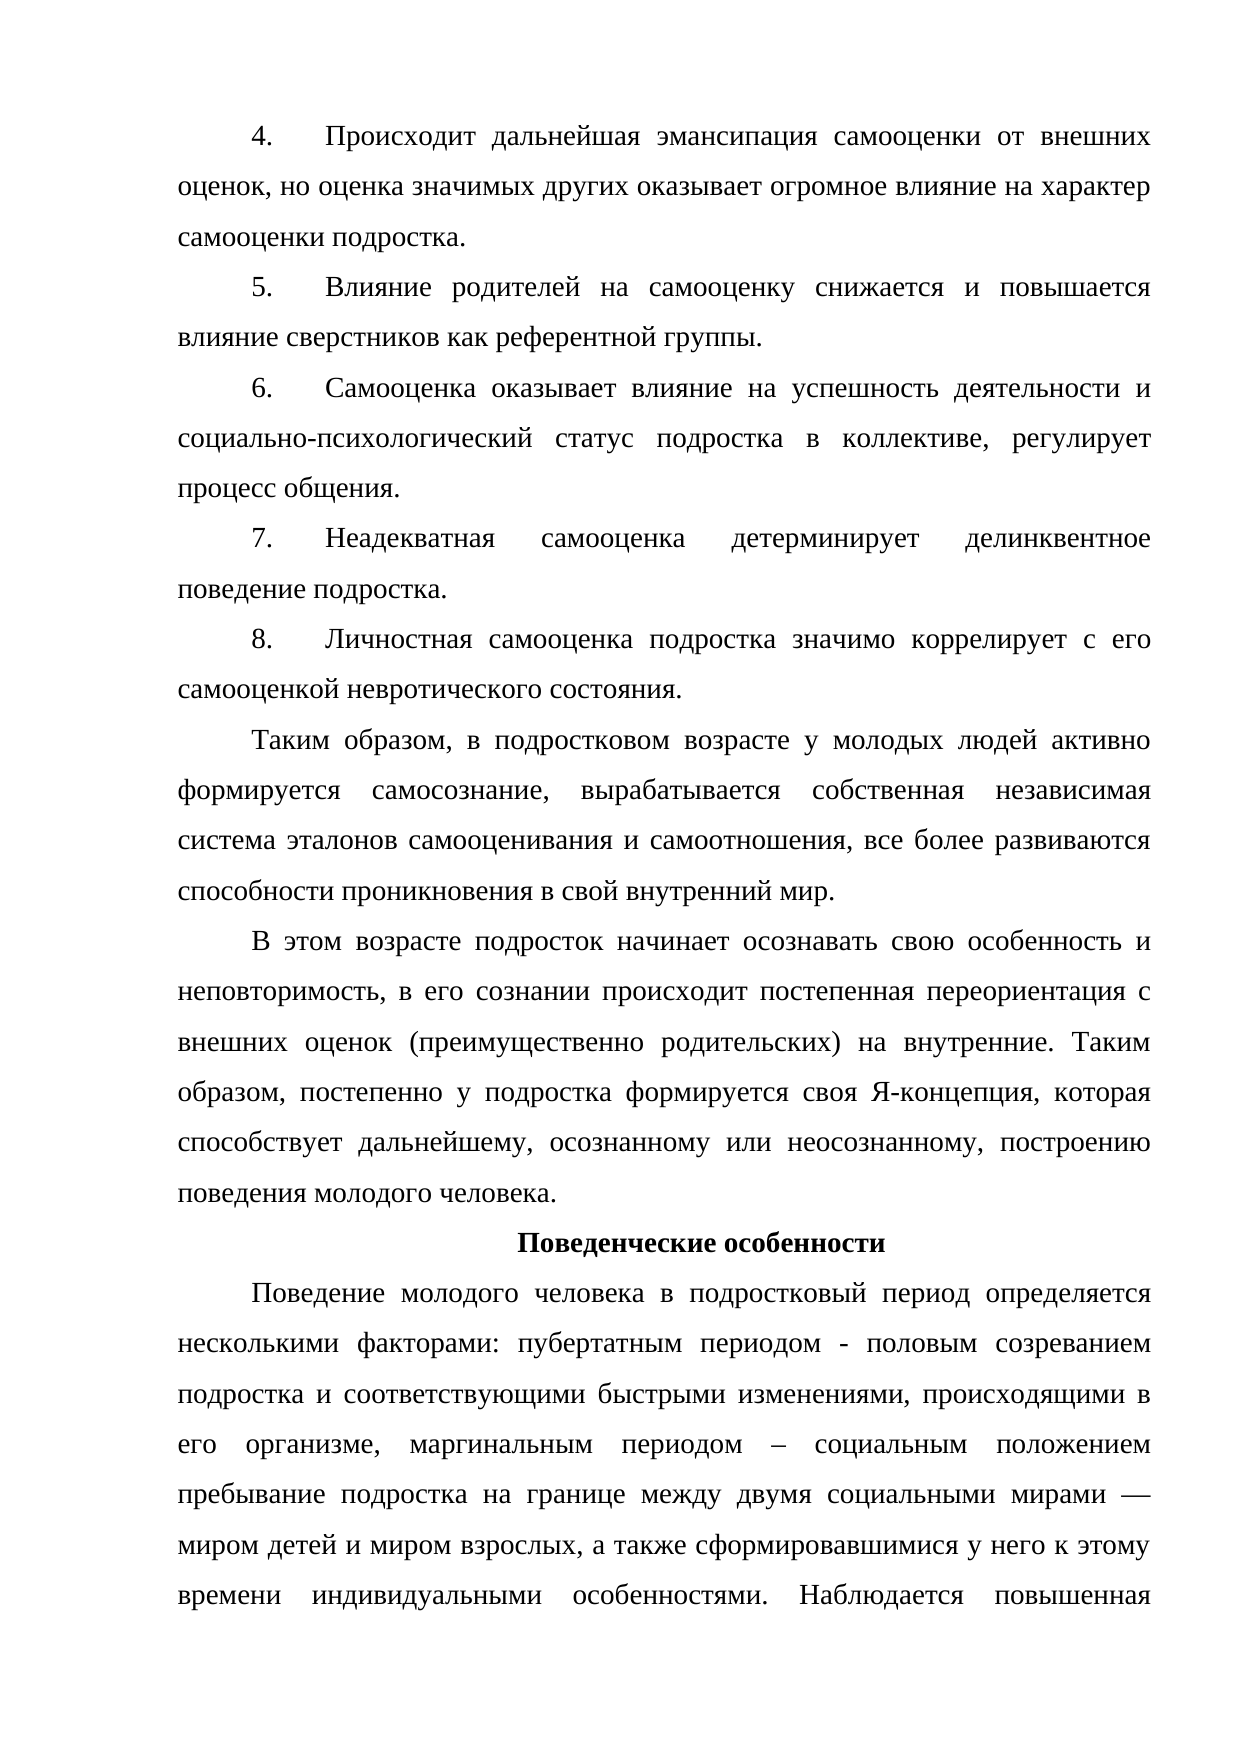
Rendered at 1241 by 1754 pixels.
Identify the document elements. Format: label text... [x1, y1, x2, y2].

text Поведенческие особенности [177, 1225, 1152, 1258]
list Самооценка оказывает влияние на успешность деятельности и социально-психологический статус подростка в коллективе, регулирует процесс общения. [177, 370, 1152, 504]
list Личностная самооценка подростка значимо коррелирует с его самооценкой невротического состояния. [177, 621, 1152, 705]
list Происходит дальнейшая эмансипация самооценки от внешних оценок, но оценка значимых других оказывает огромное влияние на характер самооценки подростка. [177, 118, 1152, 252]
list Неадекватная самооценка детерминирует делинквентное поведение подростка. [177, 521, 1152, 604]
list Влияние родителей на самооценку снижается и повышается влияние сверстников как референтной группы. [177, 269, 1152, 353]
text В этом возрасте подросток начинает осознавать свою особенность и неповторимость, в его сознании происходит постепенная переориентация с внешних оценок (преимущественно родительских) на внутренние. Таким образом, постепенно у подростка формируется своя Я-концепция, которая способствует дальнейшему, осознанному или неосознанному, построению поведения молодого человека. [177, 923, 1152, 1208]
text Таким образом, в подростковом возрасте у молодых людей активно формируется самосознание, вырабатывается собственная независимая система эталонов самооценивания и самоотношения, все более развиваются способности проникновения в свой внутренний мир. [177, 722, 1152, 906]
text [177, 1275, 1152, 1611]
